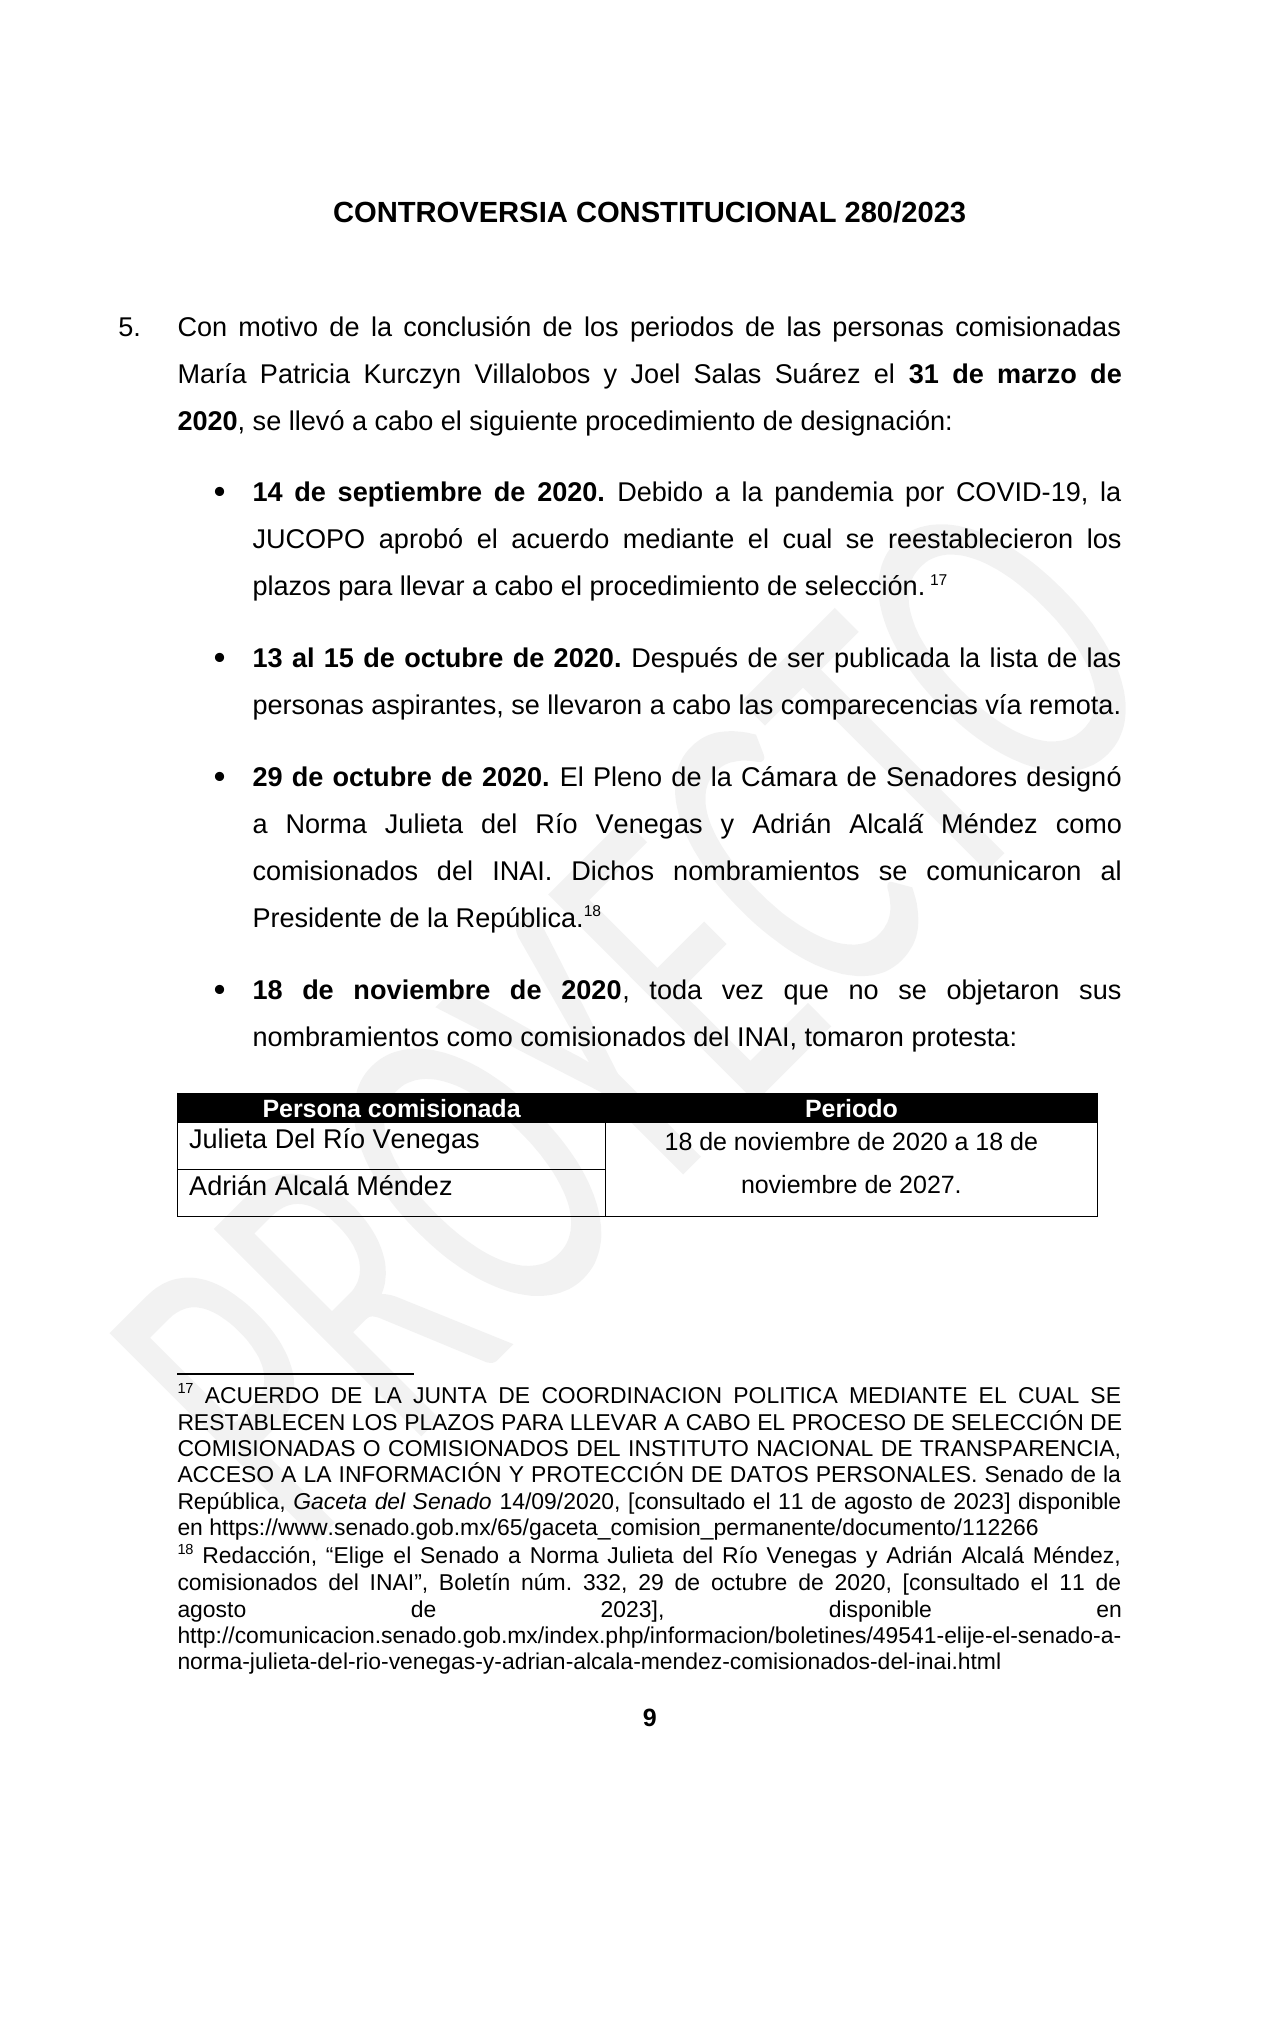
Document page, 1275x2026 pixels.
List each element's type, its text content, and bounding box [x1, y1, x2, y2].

table_cell 18 de noviembre de 2020 a 18 de noviembre de 2027. [606, 1123, 1097, 1216]
list 18 de noviembre de 2020, toda vez que no se objetaron sus nombramientos como comisionados del INAI, tomaron protesta: [215, 974, 1122, 1052]
list 14 de septiembre de 2020. Debido a la pandemia por COVID-19, la JUCOPO aprobó el acuerdo mediante el cual se reestablecieron los plazos para llevar a cabo el procedimiento de selección. [215, 476, 1122, 602]
list Con motivo de la conclusión de los periodos de las personas comisionadas María Patricia Kurczyn Villalobos y Joel Salas Suárez el 31 de marzo de 2020, se llevó a cabo el siguiente procedimiento de designación: [118, 311, 1122, 436]
list 29 de octubre de 2020. El Pleno de la Cámara de Senadores designó a Norma Julieta del Río Venegas y Adrián Alcalá́ Méndez como comisionados del INAI. Dichos nombramientos se comunicaron al Presidente de la República. [215, 761, 1122, 933]
table_cell Adrián Alcalá Méndez [178, 1170, 605, 1216]
table_header Periodo [606, 1094, 1097, 1122]
table_cell Julieta Del Río Venegas [178, 1123, 605, 1169]
table_header Persona comisionada [178, 1094, 605, 1122]
list 13 al 15 de octubre de 2020. Después de ser publicada la lista de las personas aspirantes, se llevaron a cabo las comparecencias vía remota. [215, 642, 1122, 720]
